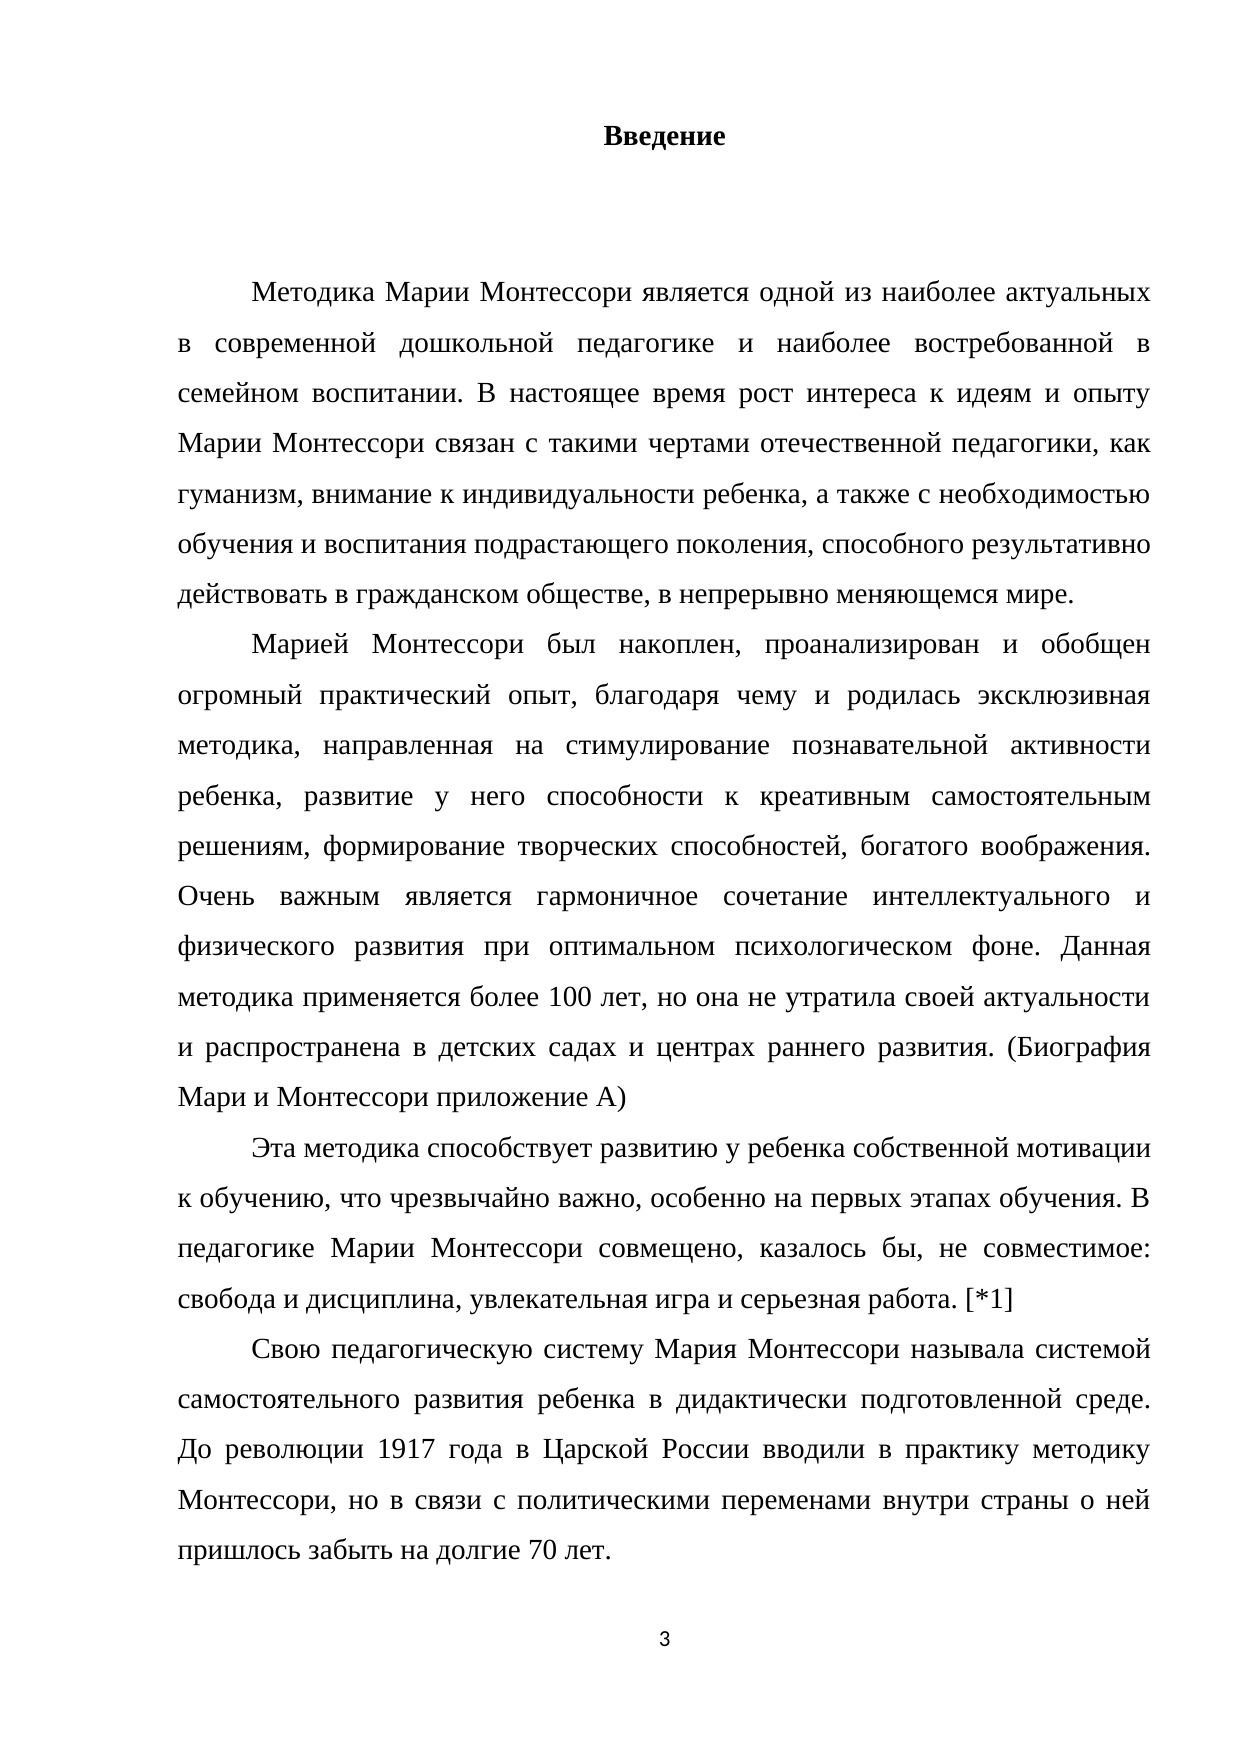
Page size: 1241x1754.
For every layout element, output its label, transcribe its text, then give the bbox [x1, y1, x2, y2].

text Свою педагогическую систему Мария Монтессори называла системой самостоятельного развития ребенка в дидактически подготовленной среде. До революции 1917 года в Царской России вводили в практику методику Монтессори, но в связи с политическими переменами внутри страны о ней пришлось забыть на долгие 70 лет. [177, 1331, 1152, 1566]
text Методика Марии Монтессори является одной из наиболее актуальных в современной дошкольной педагогике и наиболее востребованной в семейном воспитании. В настоящее время рост интереса к идеям и опыту Марии Монтессори связан с такими чертами отечественной педагогики, как гуманизм, внимание к индивидуальности ребенка, а также с необходимостью обучения и воспитания подрастающего поколения, способного результативно действовать в гражданском обществе, в непрерывно меняющемся мире. [177, 274, 1152, 610]
subtitle Введение [177, 118, 1152, 152]
text Эта методика способствует развитию у ребенка собственной мотивации к обучению, что чрезвычайно важно, особенно на первых этапах обучения. В педагогике Марии Монтессори совмещено, казалось бы, не совместимое: свобода и дисциплина, увлекательная игра и серьезная работа. [*1] [177, 1130, 1152, 1314]
text Марией Монтессори был накоплен, проанализирован и обобщен огромный практический опыт, благодаря чему и родилась эксклюзивная методика, направленная на стимулирование познавательной активности ребенка, развитие у него способности к креативным самостоятельным решениям, формирование творческих способностей, богатого воображения. Очень важным является гармоничное сочетание интеллектуального и физического развития при оптимальном психологическом фоне. Данная методика применяется более 100 лет, но она не утратила своей актуальности и распространена в детских садах и центрах раннего развития. (Биография Мари и Монтессори приложение А) [177, 627, 1152, 1113]
